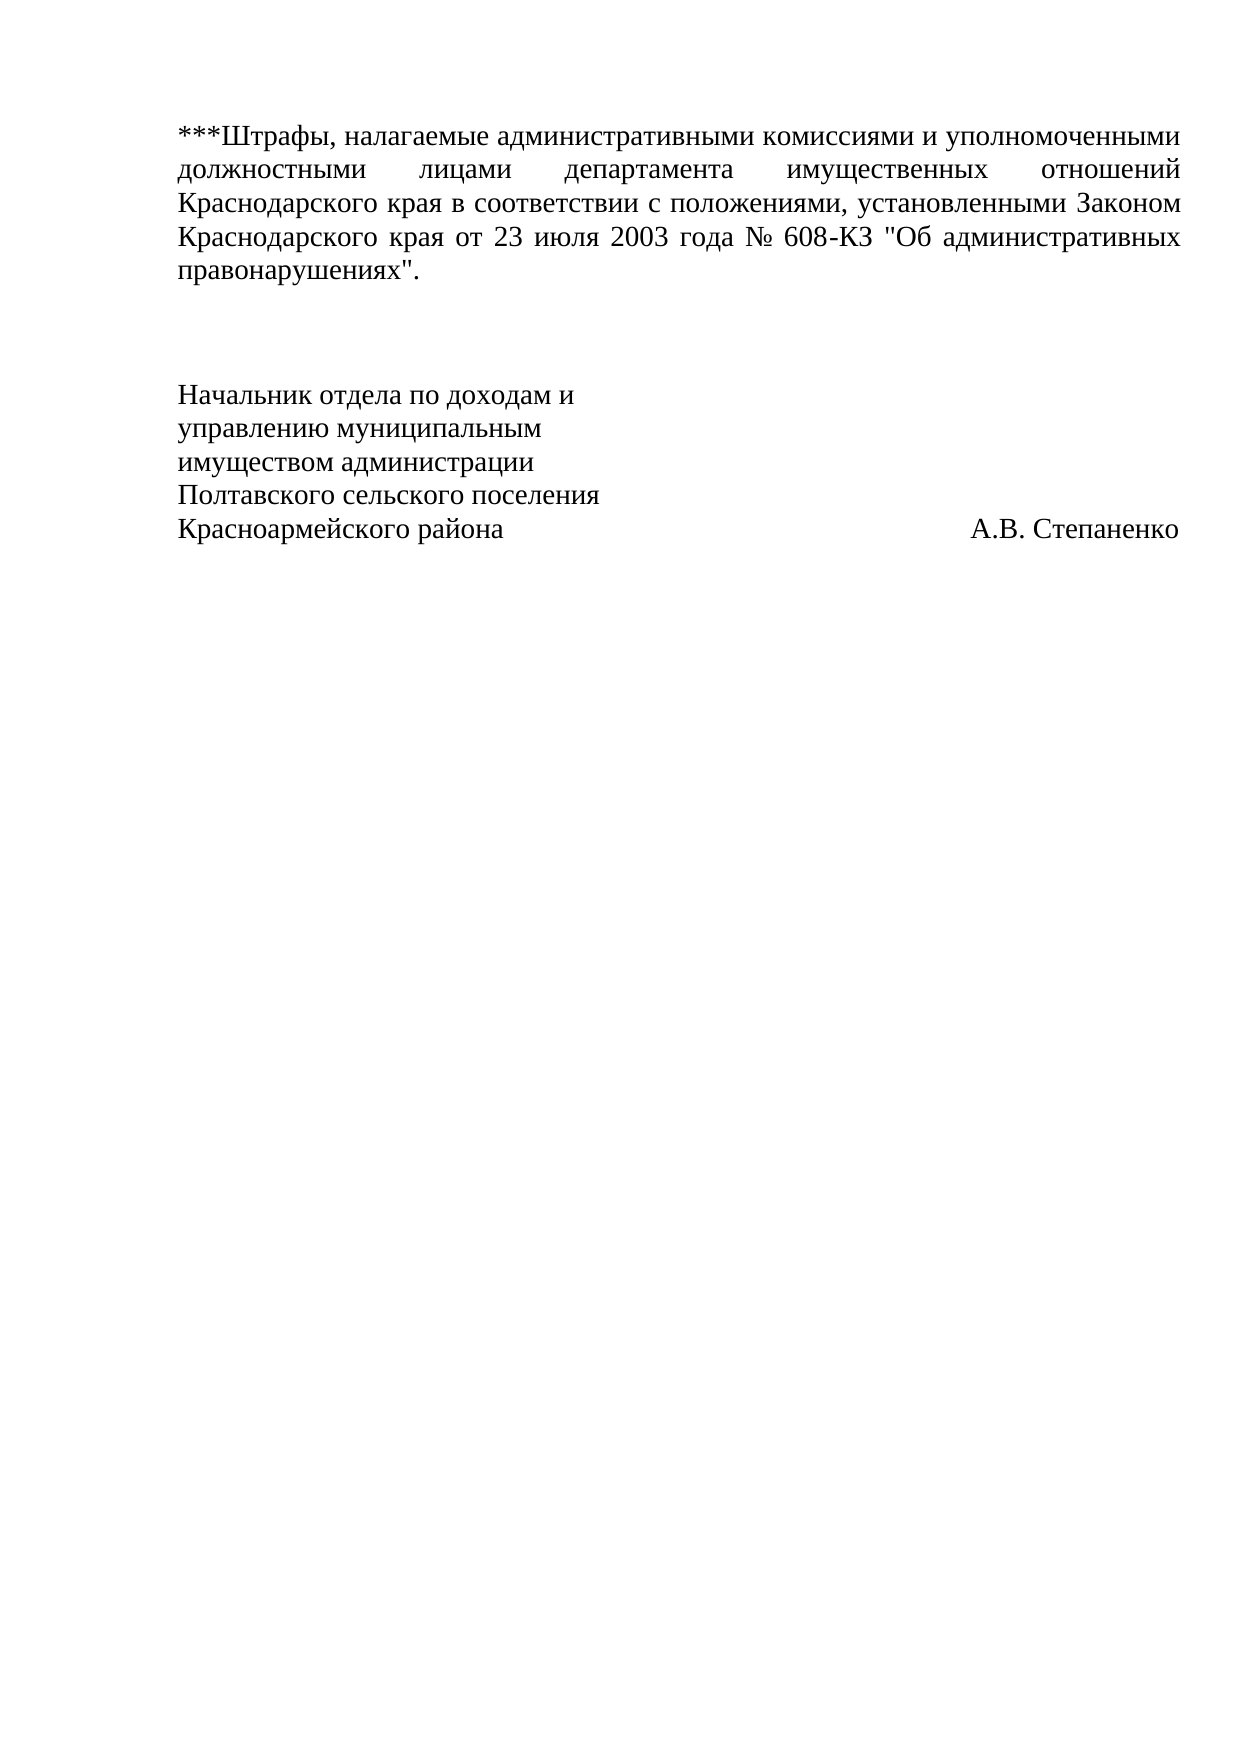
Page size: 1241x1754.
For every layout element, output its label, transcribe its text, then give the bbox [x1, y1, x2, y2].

text имуществом администрации [177, 444, 1181, 477]
text Полтавского сельского поселения [177, 477, 1181, 511]
text управлению муниципальным [177, 410, 1181, 444]
text Красноармейского района А.В. Степаненко [177, 511, 1181, 544]
text ***Штрафы, налагаемые административными комиссиями и уполномоченными должностными лицами департамента имущественных отношений Краснодарского края в соответствии с положениями, установленными Законом Краснодарского края от 23 июля 2003 года № 608-КЗ "Об административных правонарушениях". [177, 118, 1181, 286]
text Начальник отдела по доходам и [177, 377, 1181, 410]
